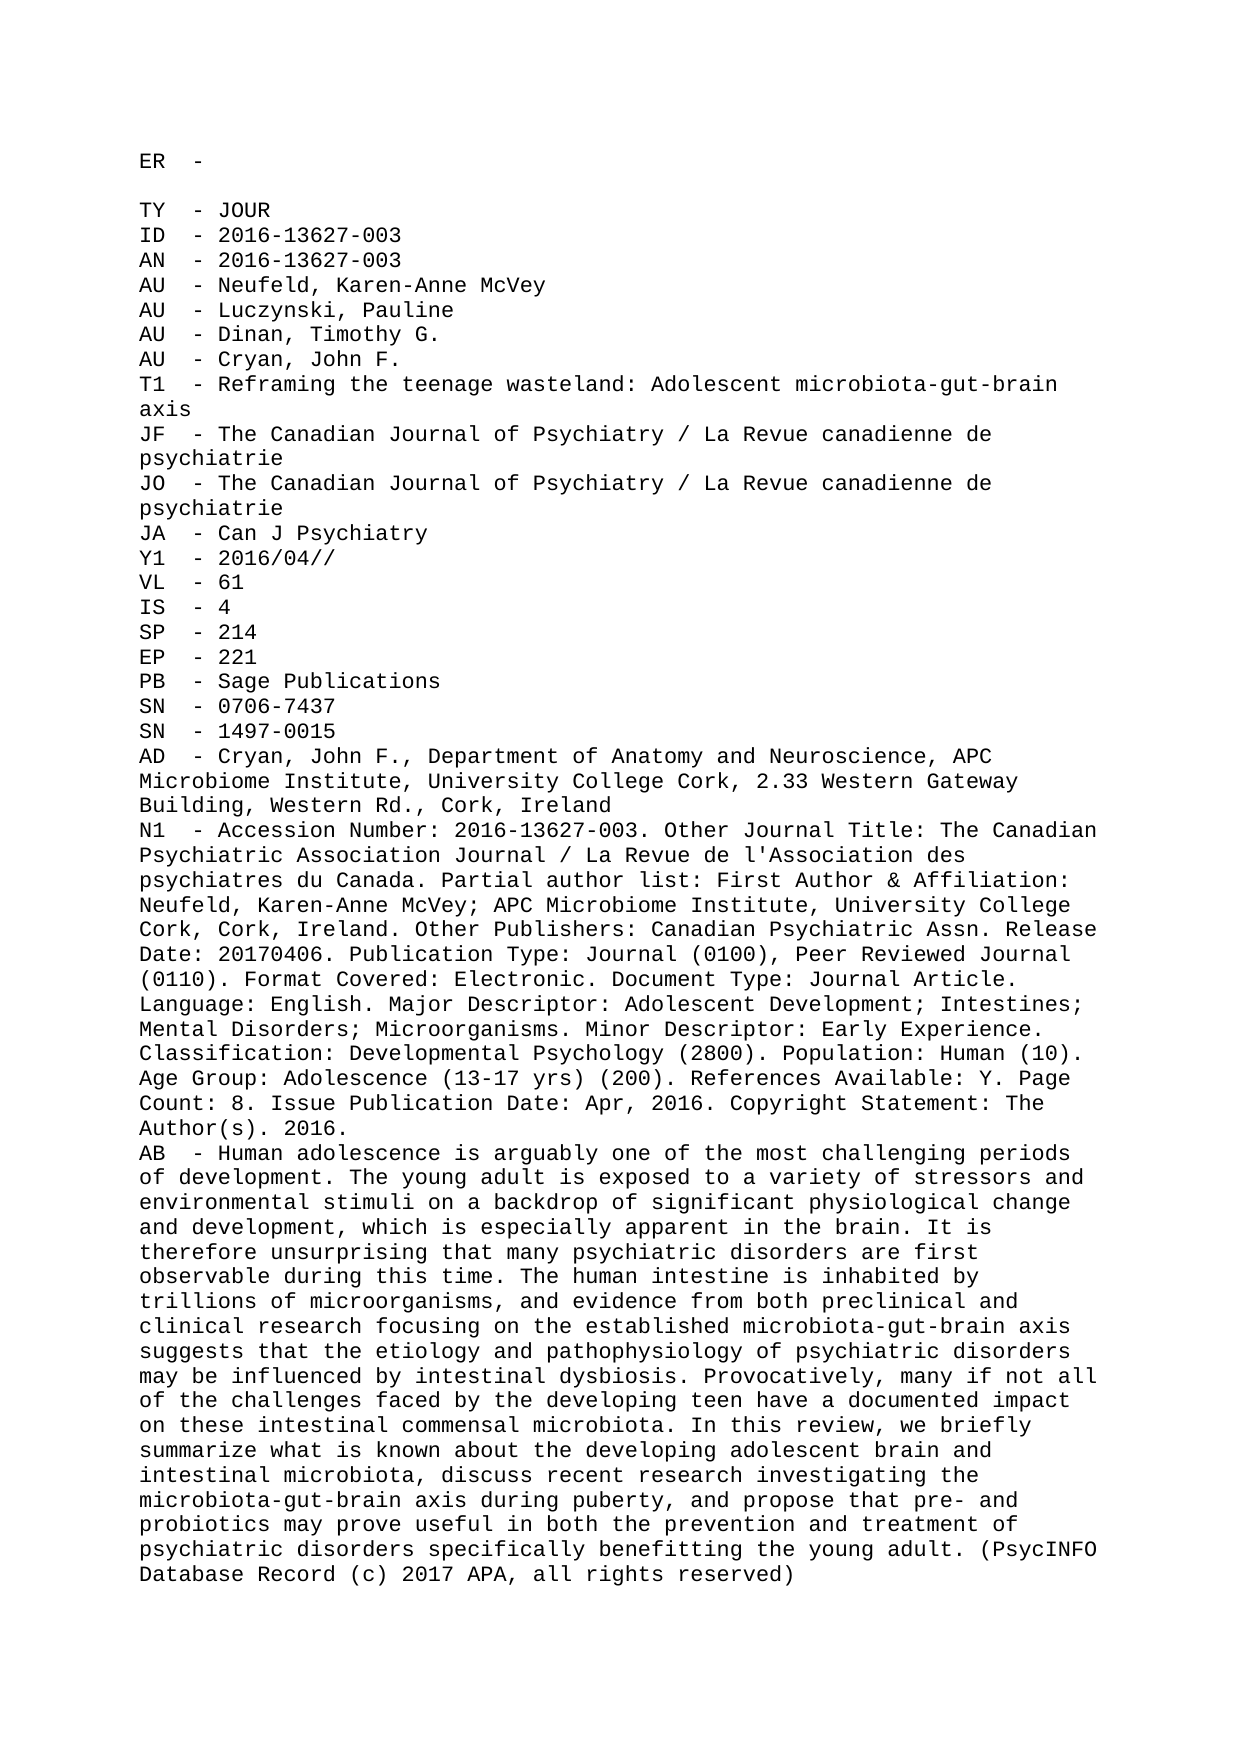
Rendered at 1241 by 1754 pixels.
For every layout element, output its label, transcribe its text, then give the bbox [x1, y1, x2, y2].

text TY - JOUR [139, 199, 1101, 224]
text ER - [139, 150, 1101, 175]
text AD - Cryan, John F., Department of Anatomy and Neuroscience, APC Microbiome Institute, University College Cork, 2.33 Western Gateway Building, Western Rd., Cork, Ireland [139, 745, 1101, 819]
text IS - 4 [139, 596, 1101, 621]
text SP - 214 [139, 621, 1101, 646]
text SN - 0706-7437 [139, 695, 1101, 720]
text AB - Human adolescence is arguably one of the most challenging periods of development. The young adult is exposed to a variety of stressors and environmental stimuli on a backdrop of significant physiological change and development, which is especially apparent in the brain. It is therefore unsurprising that many psychiatric disorders are first observable during this time. The human intestine is inhabited by trillions of microorganisms, and evidence from both preclinical and clinical research focusing on the established microbiota-gut-brain axis suggests that the etiology and pathophysiology of psychiatric disorders may be influenced by intestinal dysbiosis. Provocatively, many if not all of the challenges faced by the developing teen have a documented impact on these intestinal commensal microbiota. In this review, we briefly summarize what is known about the developing adolescent brain and intestinal microbiota, discuss recent research investigating the microbiota-gut-brain axis during puberty, and propose that pre- and probiotics may prove useful in both the prevention and treatment of psychiatric disorders specifically benefitting the young adult. (PsycINFO Database Record (c) 2017 APA, all rights reserved) [139, 1142, 1101, 1588]
text ID - 2016-13627-003 [139, 224, 1101, 249]
text JA - Can J Psychiatry [139, 522, 1101, 547]
text JO - The Canadian Journal of Psychiatry / La Revue canadienne de psychiatrie [139, 472, 1101, 522]
text AU - Luczynski, Pauline [139, 299, 1101, 323]
text T1 - Reframing the teenage wasteland: Adolescent microbiota-gut-brain axis [139, 373, 1101, 423]
text PB - Sage Publications [139, 671, 1101, 695]
text N1 - Accession Number: 2016-13627-003. Other Journal Title: The Canadian Psychiatric Association Journal / La Revue de l'Association des psychiatres du Canada. Partial author list: First Author & Affiliation: Neufeld, Karen-Anne McVey; APC Microbiome Institute, University College Cork, Cork, Ireland. Other Publishers: Canadian Psychiatric Assn. Release Date: 20170406. Publication Type: Journal (0100), Peer Reviewed Journal (0110). Format Covered: Electronic. Document Type: Journal Article. Language: English. Major Descriptor: Adolescent Development; Intestines; Mental Disorders; Microorganisms. Minor Descriptor: Early Experience. Classification: Developmental Psychology (2800). Population: Human (10). Age Group: Adolescence (13-17 yrs) (200). References Available: Y. Page Count: 8. Issue Publication Date: Apr, 2016. Copyright Statement: The Author(s). 2016. [139, 819, 1101, 1142]
text AU - Dinan, Timothy G. [139, 323, 1101, 348]
text AU - Neufeld, Karen-Anne McVey [139, 274, 1101, 299]
text JF - The Canadian Journal of Psychiatry / La Revue canadienne de psychiatrie [139, 423, 1101, 472]
text EP - 221 [139, 646, 1101, 671]
text AU - Cryan, John F. [139, 348, 1101, 373]
text Y1 - 2016/04// [139, 547, 1101, 571]
text VL - 61 [139, 571, 1101, 596]
text SN - 1497-0015 [139, 720, 1101, 745]
text AN - 2016-13627-003 [139, 249, 1101, 274]
